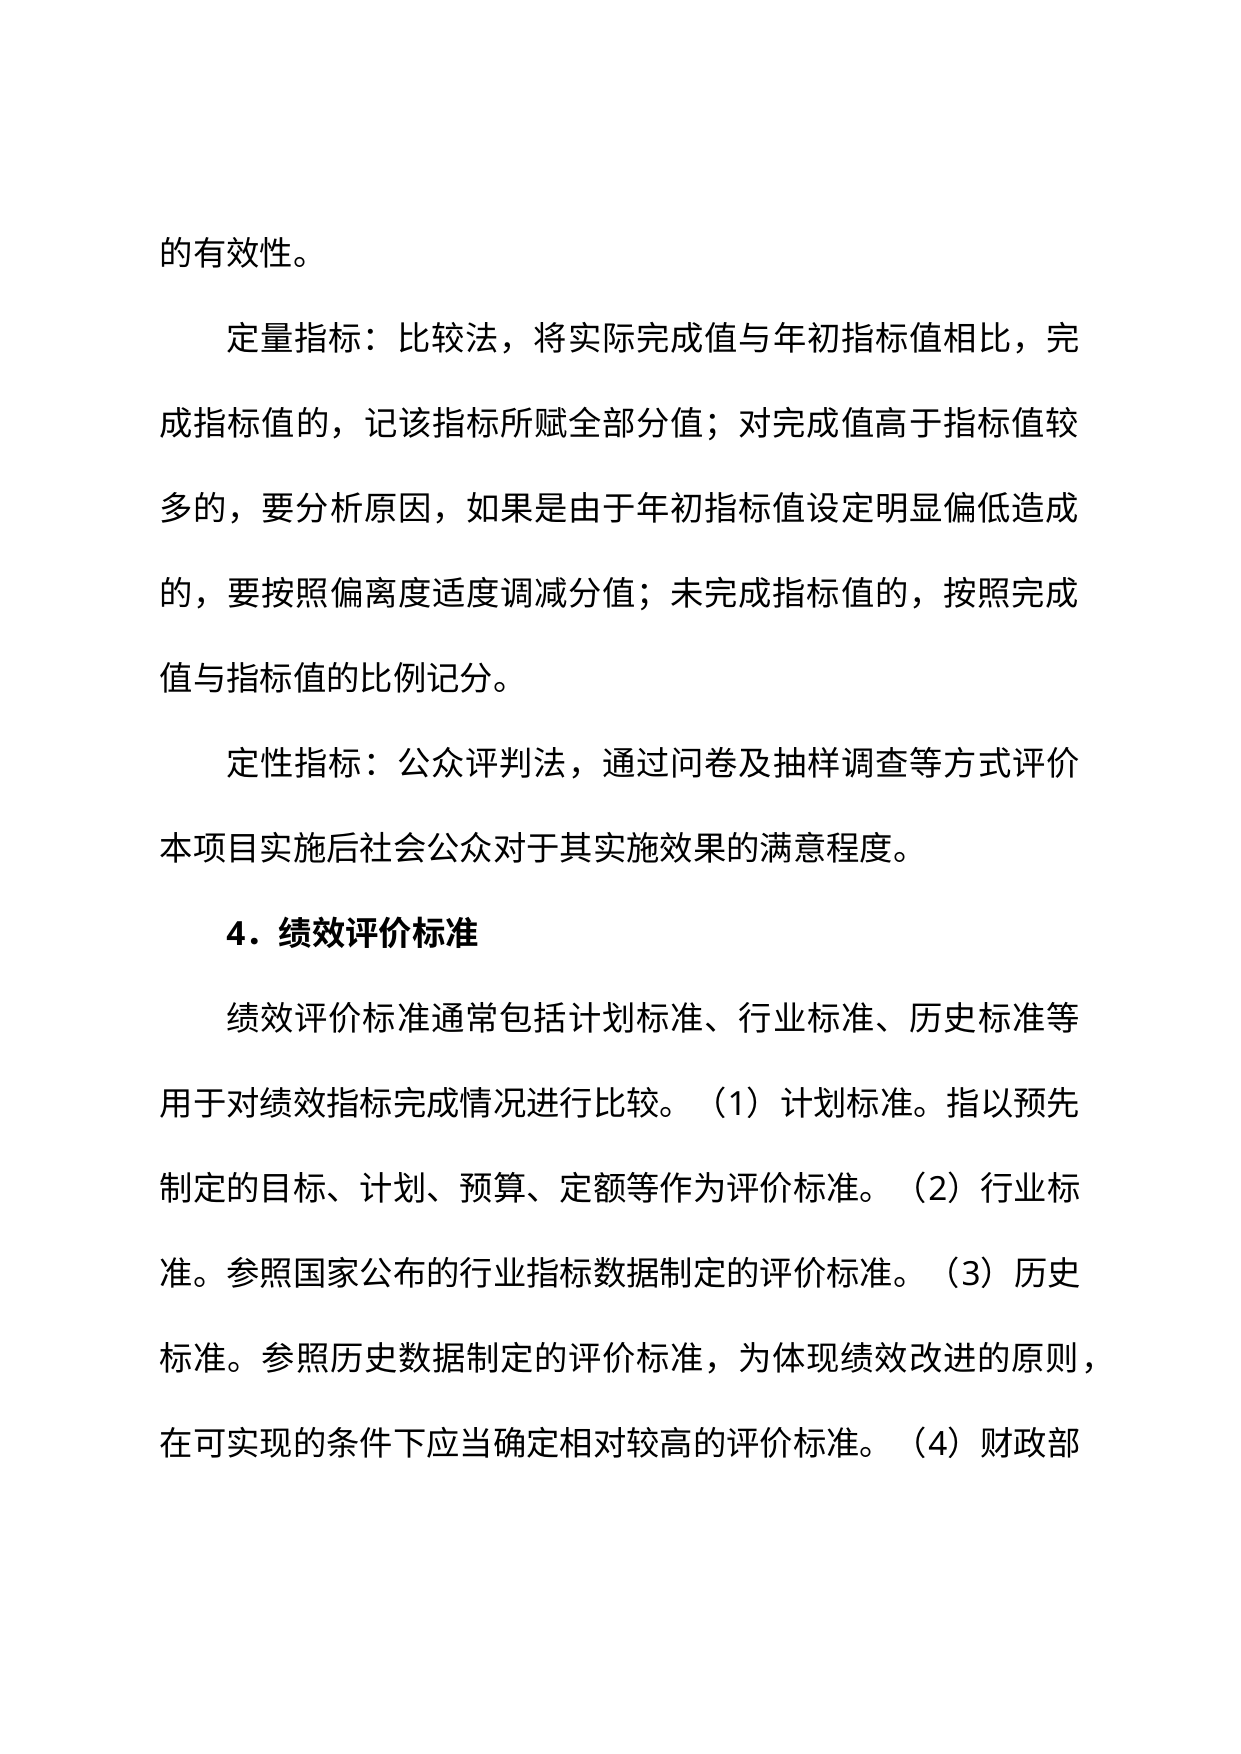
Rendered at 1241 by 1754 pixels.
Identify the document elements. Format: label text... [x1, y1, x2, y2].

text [159, 974, 1085, 1548]
text 定性指标：公众评判法，通过问卷及抽样调查等方式评价本项目实施后社会公众对于其实施效果的满意程度。 [159, 719, 1081, 889]
list 绩效评价标准 [159, 889, 1081, 974]
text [159, 209, 1081, 294]
text 定量指标：比较法，将实际完成值与年初指标值相比，完成指标值的，记该指标所赋全部分值；对完成值高于指标值较多的，要分析原因，如果是由于年初指标值设定明显偏低造成的，要按照偏离度适度调减分值；未完成指标值的，按照完成值与指标值的比例记分。 [159, 294, 1081, 719]
